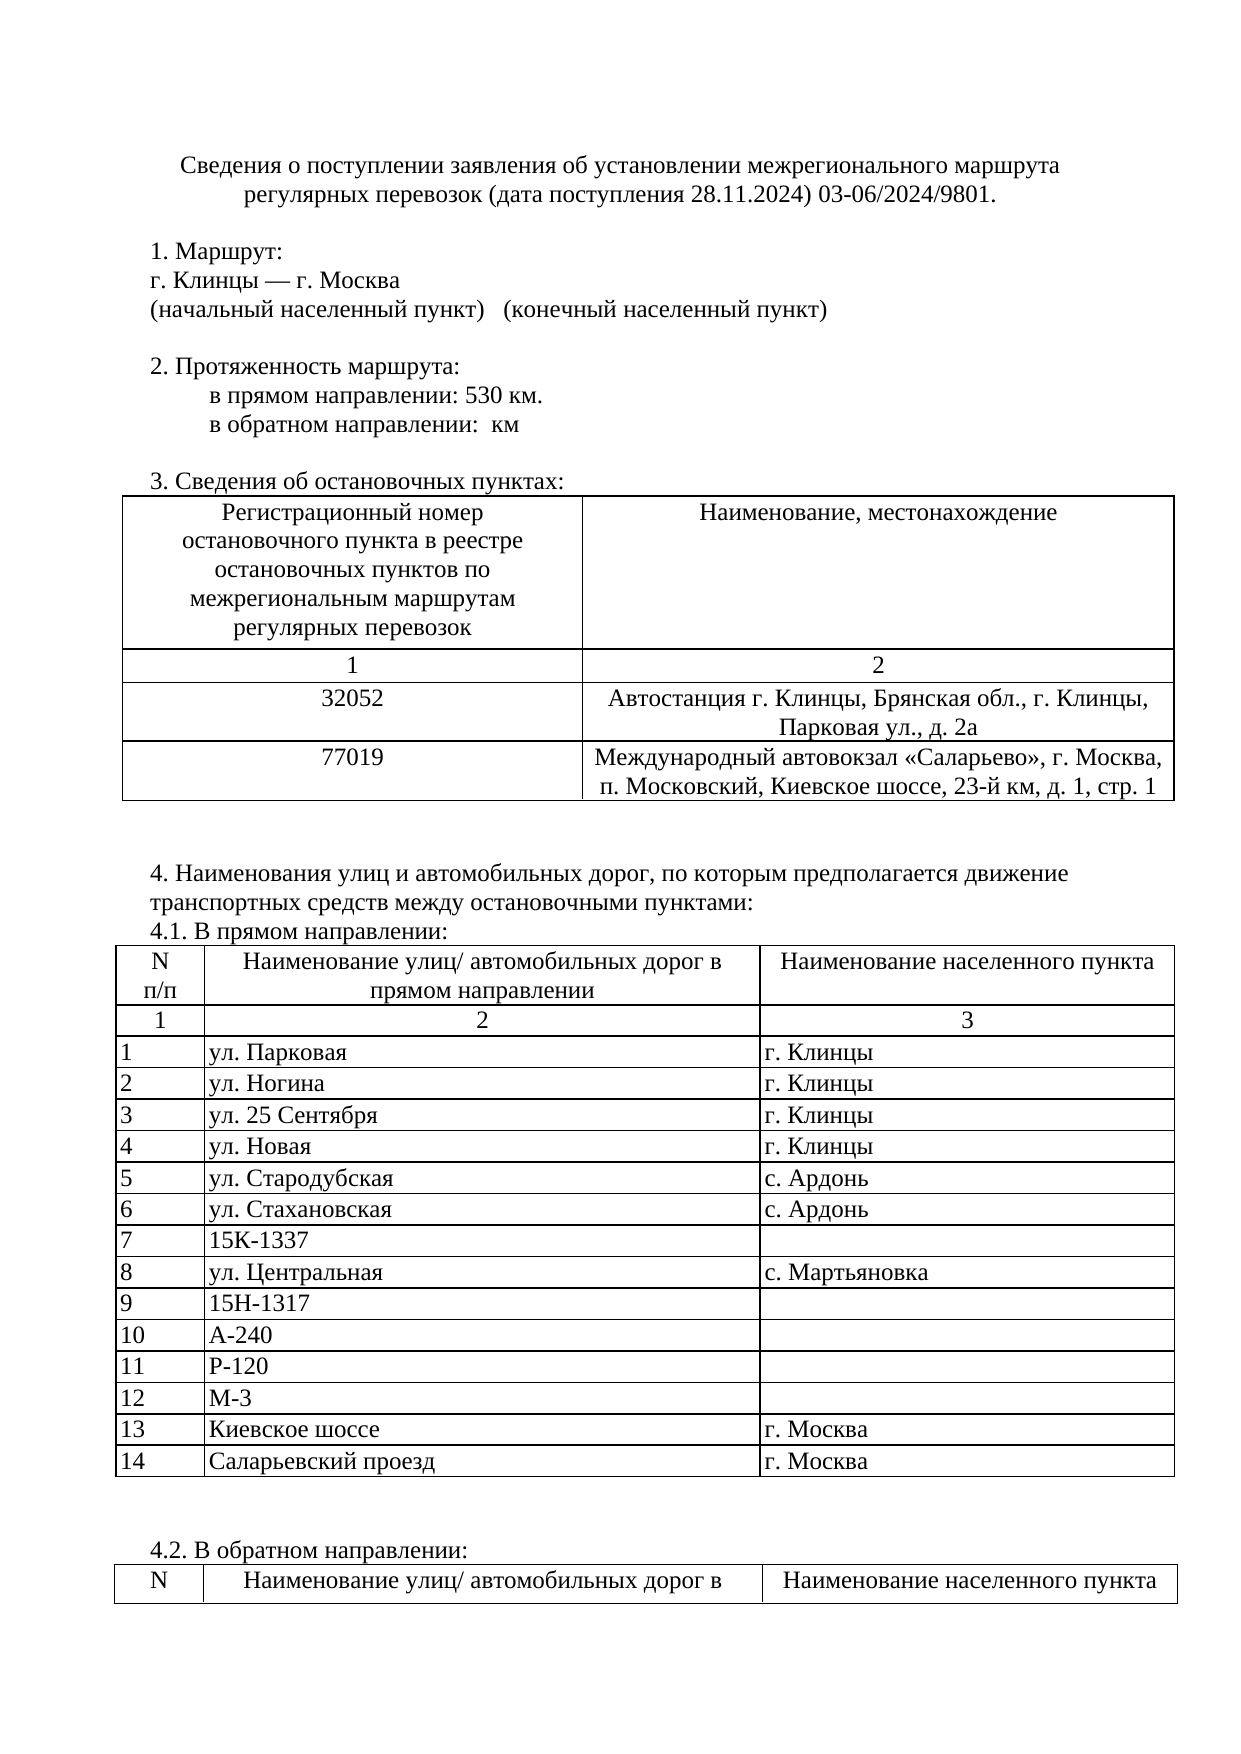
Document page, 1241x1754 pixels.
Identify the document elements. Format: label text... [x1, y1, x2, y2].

table_cell 14 [117, 1446, 204, 1476]
table_header Регистрационный номер остановочного пункта в реестре остановочных пунктов по межрегиональным маршрутам регулярных перевозок [123, 497, 582, 648]
table_cell 10 [117, 1320, 204, 1350]
table_header N п/п [115, 1565, 203, 1602]
table_cell [761, 1352, 1174, 1381]
table_cell г. Клинцы [761, 1068, 1174, 1098]
text (начальный населенный пункт) (конечный населенный пункт) [150, 294, 1090, 322]
table_cell 3 [761, 1006, 1174, 1035]
table_cell 32052 [123, 683, 582, 740]
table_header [763, 1565, 1177, 1602]
text 4.1. В прямом направлении: [150, 916, 1090, 945]
table_cell 12 [117, 1383, 204, 1413]
table_cell ул. 25 Сентября [205, 1100, 759, 1130]
text 3. Сведения об остановочных пунктах: [150, 466, 1090, 495]
text в прямом направлении: 530 км. [150, 380, 1090, 409]
table_cell [761, 1383, 1174, 1413]
table_cell с. Мартьяновка [761, 1257, 1174, 1287]
table_cell 15К-1337 [205, 1226, 759, 1256]
table_cell г. Москва [761, 1446, 1174, 1476]
text 4. Наименования улиц и автомобильных дорог, по которым предполагается движение транспортных средств между остановочными пунктами: [150, 858, 1090, 916]
table_cell [761, 1289, 1174, 1318]
table_cell 2 [117, 1068, 204, 1098]
text в обратном направлении: км [150, 409, 1090, 437]
table_cell ул. Новая [205, 1131, 759, 1161]
table_cell Саларьевский проезд [205, 1446, 759, 1476]
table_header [204, 1565, 762, 1602]
table_cell ул. Центральная [205, 1257, 759, 1287]
table_cell г. Клинцы [761, 1037, 1174, 1067]
table_cell Киевское шоссе [205, 1415, 759, 1444]
table_cell 77019 [123, 742, 582, 799]
table_cell 7 [117, 1226, 204, 1256]
table_cell ул. Ногина [205, 1068, 759, 1098]
table_cell 8 [117, 1257, 204, 1287]
table_cell 1 [117, 1006, 204, 1035]
table_cell 13 [117, 1415, 204, 1444]
table_cell 6 [117, 1194, 204, 1224]
table_cell 3 [117, 1100, 204, 1130]
table_cell 2 [583, 650, 1173, 681]
table_header Наименование населенного пункта [761, 946, 1174, 1004]
table_cell с. Ардонь [761, 1194, 1174, 1224]
table_cell с. Ардонь [761, 1163, 1174, 1193]
table_cell ул. Стахановская [205, 1194, 759, 1224]
table_cell 4 [117, 1131, 204, 1161]
table_cell ул. Парковая [205, 1037, 759, 1067]
table_cell А-240 [205, 1320, 759, 1350]
table_cell 11 [117, 1352, 204, 1381]
text 4.2. В обратном направлении: [150, 1535, 1090, 1563]
table_cell 15Н-1317 [205, 1289, 759, 1318]
table_cell г. Клинцы [761, 1131, 1174, 1161]
table_cell 5 [117, 1163, 204, 1193]
table_cell Р-120 [205, 1352, 759, 1381]
text Сведения о поступлении заявления об установлении межрегионального маршрута регулярных перевозок (дата поступления 28.11.2024) 03-06/2024/9801. [150, 150, 1090, 207]
table_cell 2 [205, 1006, 759, 1035]
table_header N п/п [117, 946, 204, 1004]
table_cell 1 [117, 1037, 204, 1067]
text г. Клинцы — г. Москва [150, 265, 1090, 294]
table_cell 9 [117, 1289, 204, 1318]
table_header Наименование, местонахождение [583, 497, 1173, 648]
table_cell ул. Стародубская [205, 1163, 759, 1193]
table_cell [761, 1226, 1174, 1256]
table_cell г. Клинцы [761, 1100, 1174, 1130]
text 2. Протяженность маршрута: [150, 351, 1090, 380]
table_cell г. Москва [761, 1415, 1174, 1444]
table_cell Автостанция г. Клинцы, Брянская обл., г. Клинцы, Парковая ул., д. 2а [583, 683, 1173, 740]
table_header Наименование улиц/ автомобильных дорог в прямом направлении [205, 946, 759, 1004]
table_cell 1 [123, 650, 582, 681]
text 1. Маршрут: [150, 236, 1090, 265]
table_cell М-3 [205, 1383, 759, 1413]
table_cell Международный автовокзал «Саларьево», г. Москва, п. Московский, Киевское шоссе, 23-й км, д. 1, стр. 1 [583, 742, 1173, 799]
table_cell [761, 1320, 1174, 1350]
